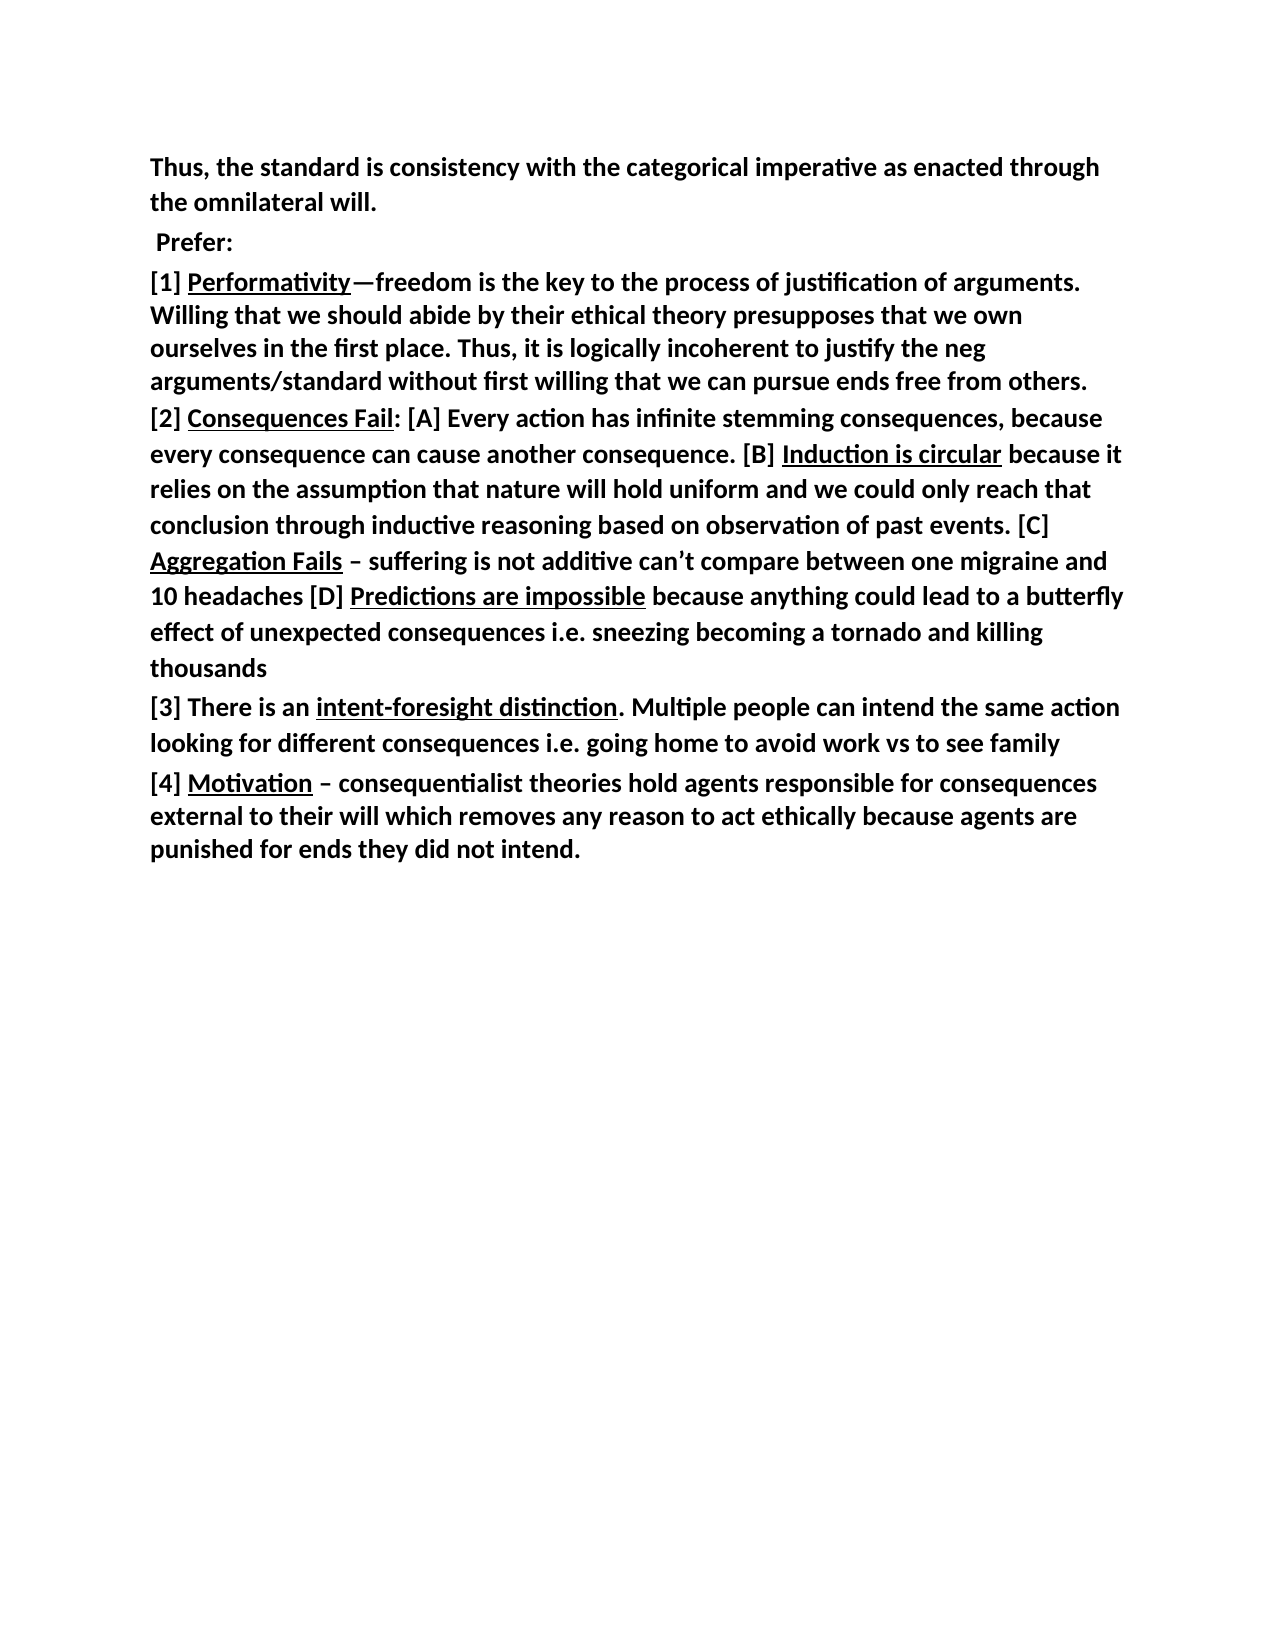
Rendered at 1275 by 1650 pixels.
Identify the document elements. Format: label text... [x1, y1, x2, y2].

subtitle [4] Motivation – consequentialist theories hold agents responsible for consequences external to their will which removes any reason to act ethically because agents are punished for ends they did not intend. [150, 766, 1125, 865]
subtitle [3] There is an intent-foresight distinction. Multiple people can intend the same action looking for different consequences i.e. going home to avoid work vs to see family [150, 691, 1125, 759]
subtitle Thus, the standard is consistency with the categorical imperative as enacted through the omnilateral will. [150, 150, 1125, 219]
subtitle [1] Performativity—freedom is the key to the process of justification of arguments. Willing that we should abide by their ethical theory presupposes that we own ourselves in the first place. Thus, it is logically incoherent to justify the neg arguments/standard without first willing that we can pursue ends free from others. [150, 265, 1125, 397]
subtitle [2] Consequences Fail: [A] Every action has infinite stemming consequences, because every consequence can cause another consequence. [B] Induction is circular because it relies on the assumption that nature will hold uniform and we could only reach that conclusion through inductive reasoning based on observation of past events. [C] Aggregation Fails – suffering is not additive can’t compare between one migraine and 10 headaches [D] Predictions are impossible because anything could lead to a butterfly effect of unexpected consequences i.e. sneezing becoming a tornado and killing thousands [150, 401, 1125, 684]
subtitle Prefer: [150, 225, 1125, 258]
